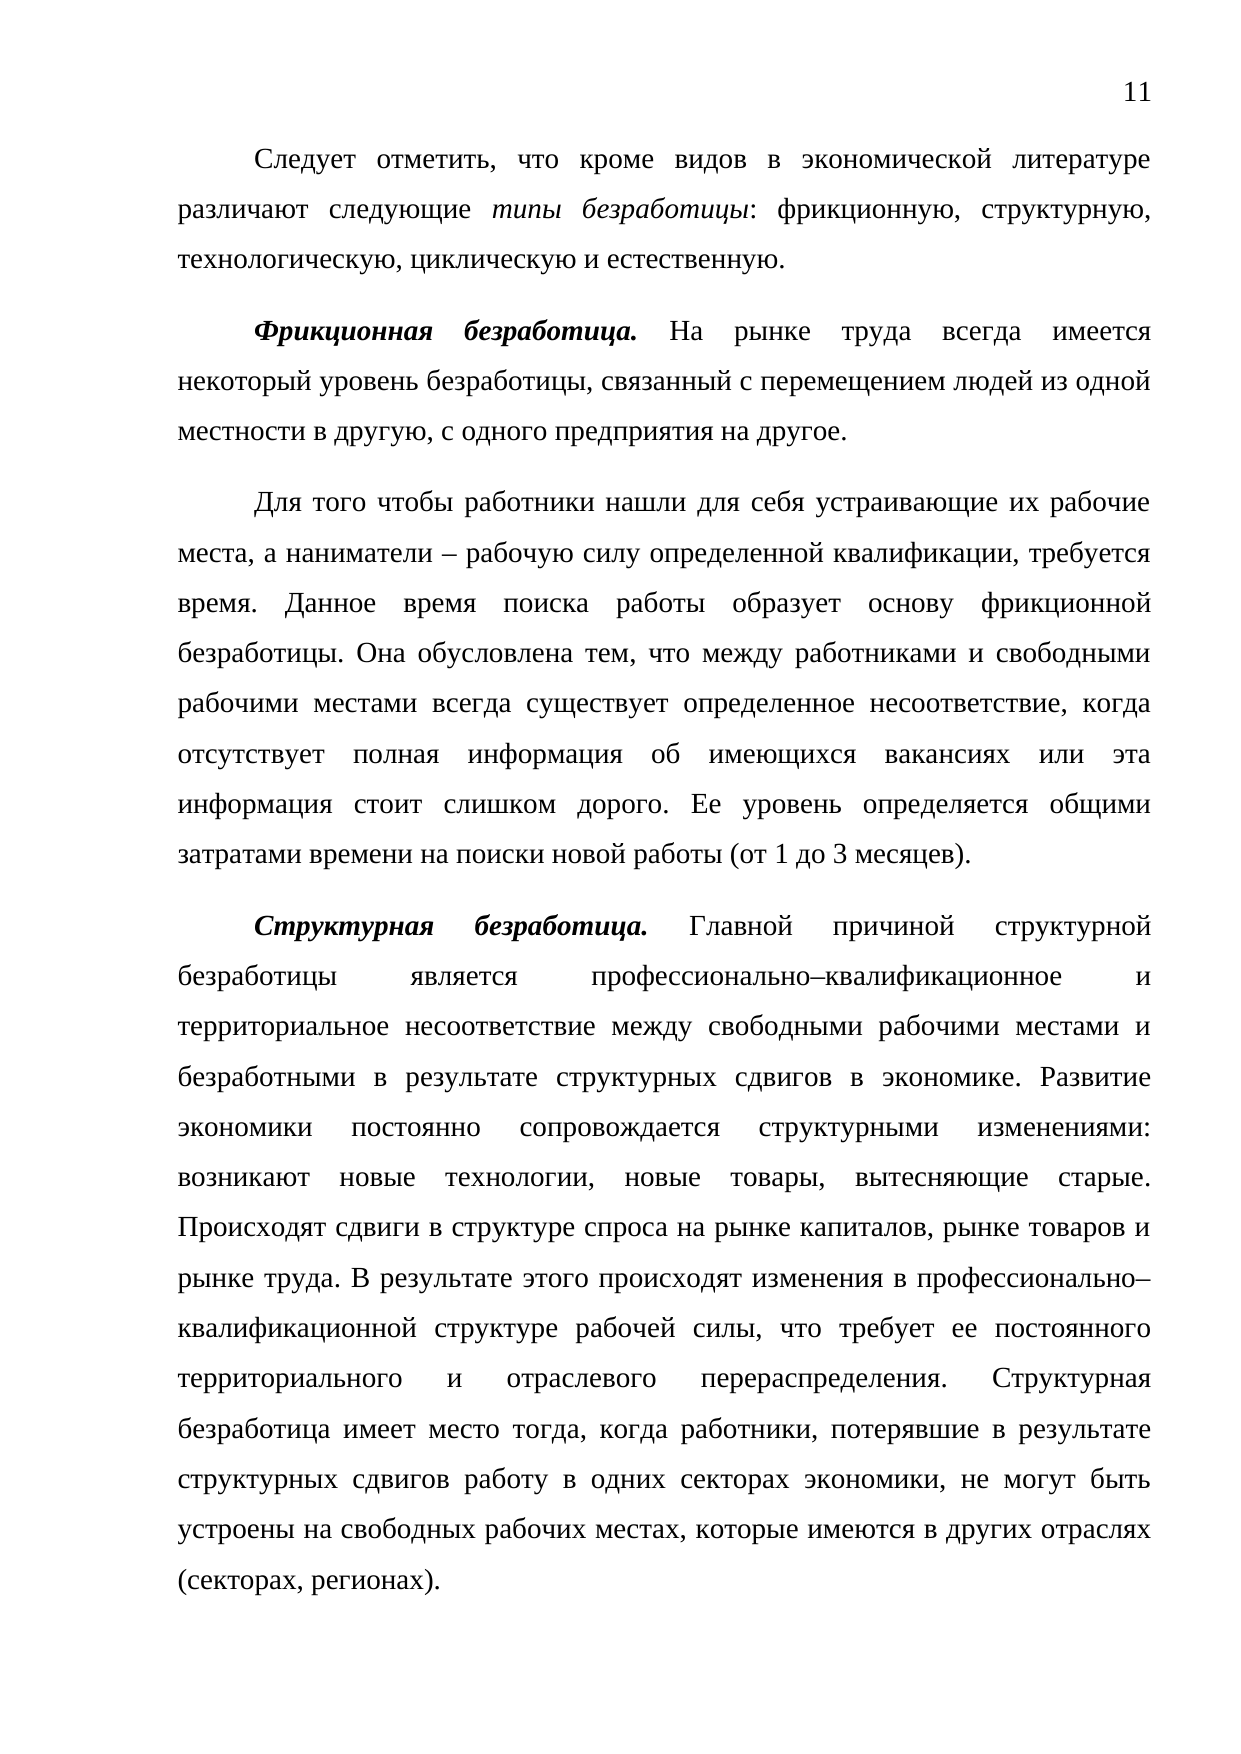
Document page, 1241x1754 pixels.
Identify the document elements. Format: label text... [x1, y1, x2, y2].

text Следует отметить, что кроме видов в экономической литературе различают следующие типы безработицы: фрикционную, структурную, технологическую, циклическую и естественную. [177, 141, 1152, 275]
text Структурная безработица. Главной причиной структурной безработицы является профессионально–квалификационное и территориальное несоответствие между свободными рабочими местами и безработными в результате структурных сдвигов в экономике. Развитие экономики постоянно сопровождается структурными изменениями: возникают новые технологии, новые товары, вытесняющие старые. Происходят сдвиги в структуре спроса на рынке капиталов, рынке товаров и рынке труда. В результате этого происходят изменения в профессионально–квалификационной структуре рабочей силы, что требует ее постоянного территориального и отраслевого перераспределения. Структурная безработица имеет место тогда, когда работники, потерявшие в результате структурных сдвигов работу в одних секторах экономики, не могут быть устроены на свободных рабочих местах, которые имеются в других отраслях (секторах, регионах). [177, 908, 1152, 1595]
text Для того чтобы работники нашли для себя устраивающие их рабочие места, а наниматели – рабочую силу определенной квалификации, требуется время. Данное время поиска работы образует основу фрикционной безработицы. Она обусловлена тем, что между работниками и свободными рабочими местами всегда существует определенное несоответствие, когда отсутствует полная информация об имеющихся вакансиях или эта информация стоит слишком дорого. Ее уровень определяется общими затратами времени на поиски новой работы (от 1 до 3 месяцев). [177, 484, 1152, 870]
text Фрикционная безработица. На рынке труда всегда имеется некоторый уровень безработицы, связанный с перемещением людей из одной местности в другую, с одного предприятия на другое. [177, 313, 1152, 447]
